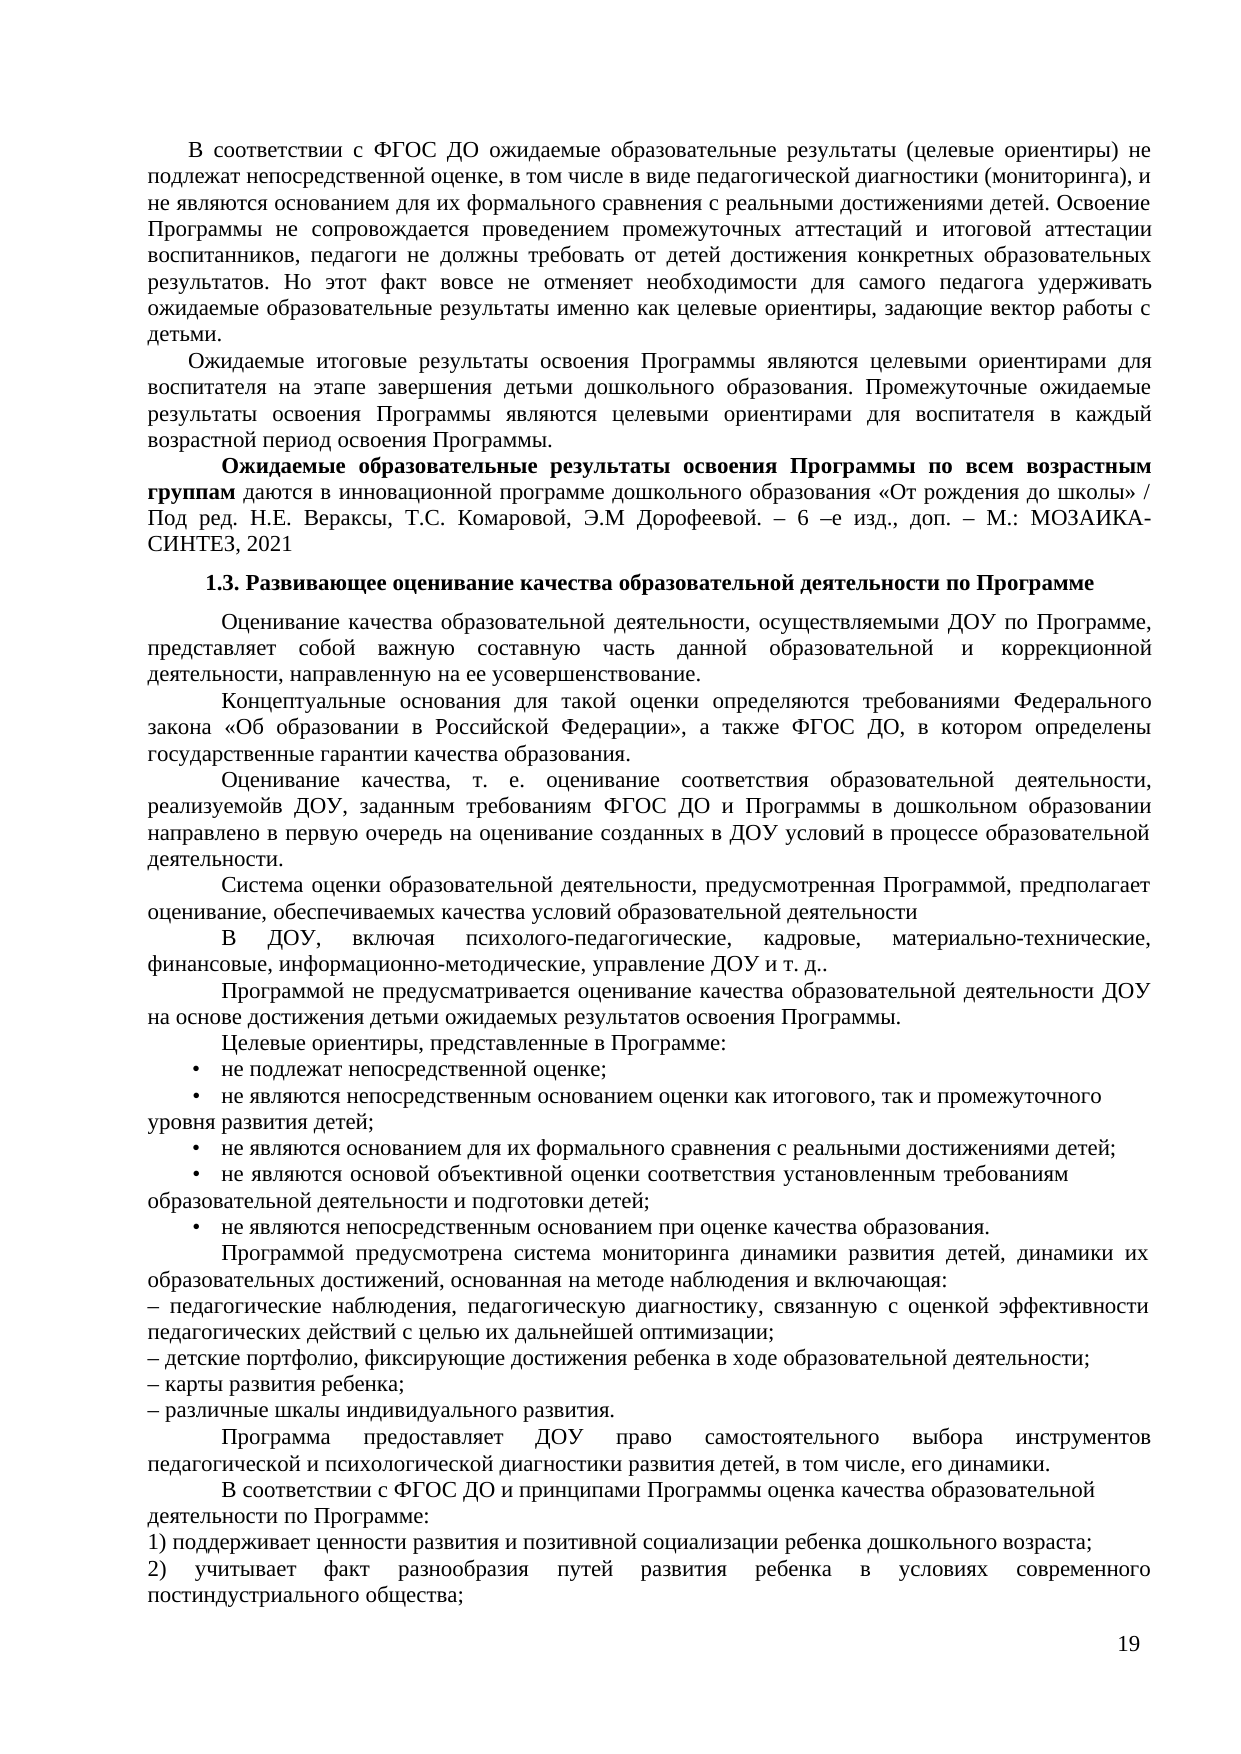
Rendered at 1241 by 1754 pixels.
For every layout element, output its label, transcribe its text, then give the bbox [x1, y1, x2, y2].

text Целевые ориентиры, представленные в Программе: [221, 1029, 1176, 1056]
list учитывает факт разнообразия путей развития ребенка в условиях современного постиндустриального общества; [147, 1555, 1152, 1607]
text Оценивание качества, т. е. оценивание соответствия образовательной деятельности, реализуемойв ДОУ, заданным требованиям ФГОС ДО и Программы в дошкольном образовании направлено в первую очередь на оценивание созданных в ДОУ условий в процессе образовательной деятельности. [147, 766, 1152, 871]
text Концептуальные основания для такой оценки определяются требованиями Федерального закона «Об образовании в Российской Федерации», а также ФГОС ДО, в котором определены государственные гарантии качества образования. [147, 687, 1152, 766]
text Программой не предусматривается оценивание качества образовательной деятельности ДОУ на основе достижения детьми ожидаемых результатов освоения Программы. [147, 977, 1152, 1029]
text В соответствии с ФГОС ДО ожидаемые образовательные результаты (целевые ориентиры) не подлежат непосредственной оценке, в том числе в виде педагогической диагностики (мониторинга), и не являются основанием для их формального сравнения с реальными достижениями детей. Освоение Программы не сопровождается проведением промежуточных аттестаций и итоговой аттестации воспитанников, педагоги не должны требовать от детей достижения конкретных образовательных результатов. Но этот факт вовсе не отменяет необходимости для самого педагога удерживать ожидаемые образовательные результаты именно как целевые ориентиры, задающие вектор работы с детьми. [147, 136, 1152, 347]
list не являются непосредственным основанием при оценке качества образования. [192, 1213, 1176, 1239]
text В соответствии с ФГОС ДО и принципами Программы оценка качества образовательной деятельности по Программе: [147, 1476, 1131, 1529]
text Программа предоставляет ДОУ право самостоятельного выбора инструментов педагогической и психологической диагностики развития детей, в том числе, его динамики. [147, 1423, 1152, 1476]
list не подлежат непосредственной оценке; [192, 1056, 1176, 1082]
text Система оценки образовательной деятельности, предусмотренная Программой, предполагает оценивание, обеспечиваемых качества условий образовательной деятельности [147, 871, 1152, 924]
list педагогические наблюдения, педагогическую диагностику, связанную с оценкой эффективности педагогических действий с целью их дальнейшей оптимизации; [147, 1292, 1152, 1345]
list поддерживает ценности развития и позитивной социализации ребенка дошкольного возраста; [147, 1529, 1176, 1555]
text Оценивание качества образовательной деятельности, осуществляемыми ДОУ по Программе, представляет собой важную составную часть данной образовательной и коррекционной деятельности, направленную на ее усовершенствование. [147, 608, 1152, 687]
list не являются основанием для их формального сравнения с реальными достижениями детей; [192, 1134, 1176, 1160]
list детские портфолио, фиксирующие достижения ребенка в ходе образовательной деятельности; [147, 1345, 1176, 1371]
subtitle Развивающее оценивание качества образовательной деятельности по Программе [205, 569, 1176, 596]
text В ДОУ, включая психолого-педагогические, кадровые, материально-технические, финансовые, информационно-методические, управление ДОУ и т. д.. [147, 924, 1152, 977]
list карты развития ребенка; [147, 1371, 1176, 1397]
list не являются основой объективной оценки соответствия установленным требованиям образовательной деятельности и подготовки детей; [147, 1160, 1151, 1213]
list различные шкалы индивидуального развития. [147, 1397, 1176, 1423]
list не являются непосредственным основанием оценки как итогового, так и промежуточного уровня развития детей; [147, 1082, 1152, 1134]
text Ожидаемые образовательные результаты освоения Программы по всем возрастным группам даются в инновационной программе дошкольного образования «От рождения до школы» / Под ред. Н.Е. Вераксы, Т.С. Комаровой, Э.М Дорофеевой. – 6 –е изд., доп. – М.: МОЗАИКА- СИНТЕЗ, 2021 [147, 453, 1152, 556]
text Программой предусмотрена система мониторинга динамики развития детей, динамики их образовательных достижений, основанная на методе наблюдения и включающая: [147, 1239, 1152, 1292]
text Ожидаемые итоговые результаты освоения Программы являются целевыми ориентирами для воспитателя на этапе завершения детьми дошкольного образования. Промежуточные ожидаемые результаты освоения Программы являются целевыми ориентирами для воспитателя в каждый возрастной период освоения Программы. [147, 347, 1152, 452]
